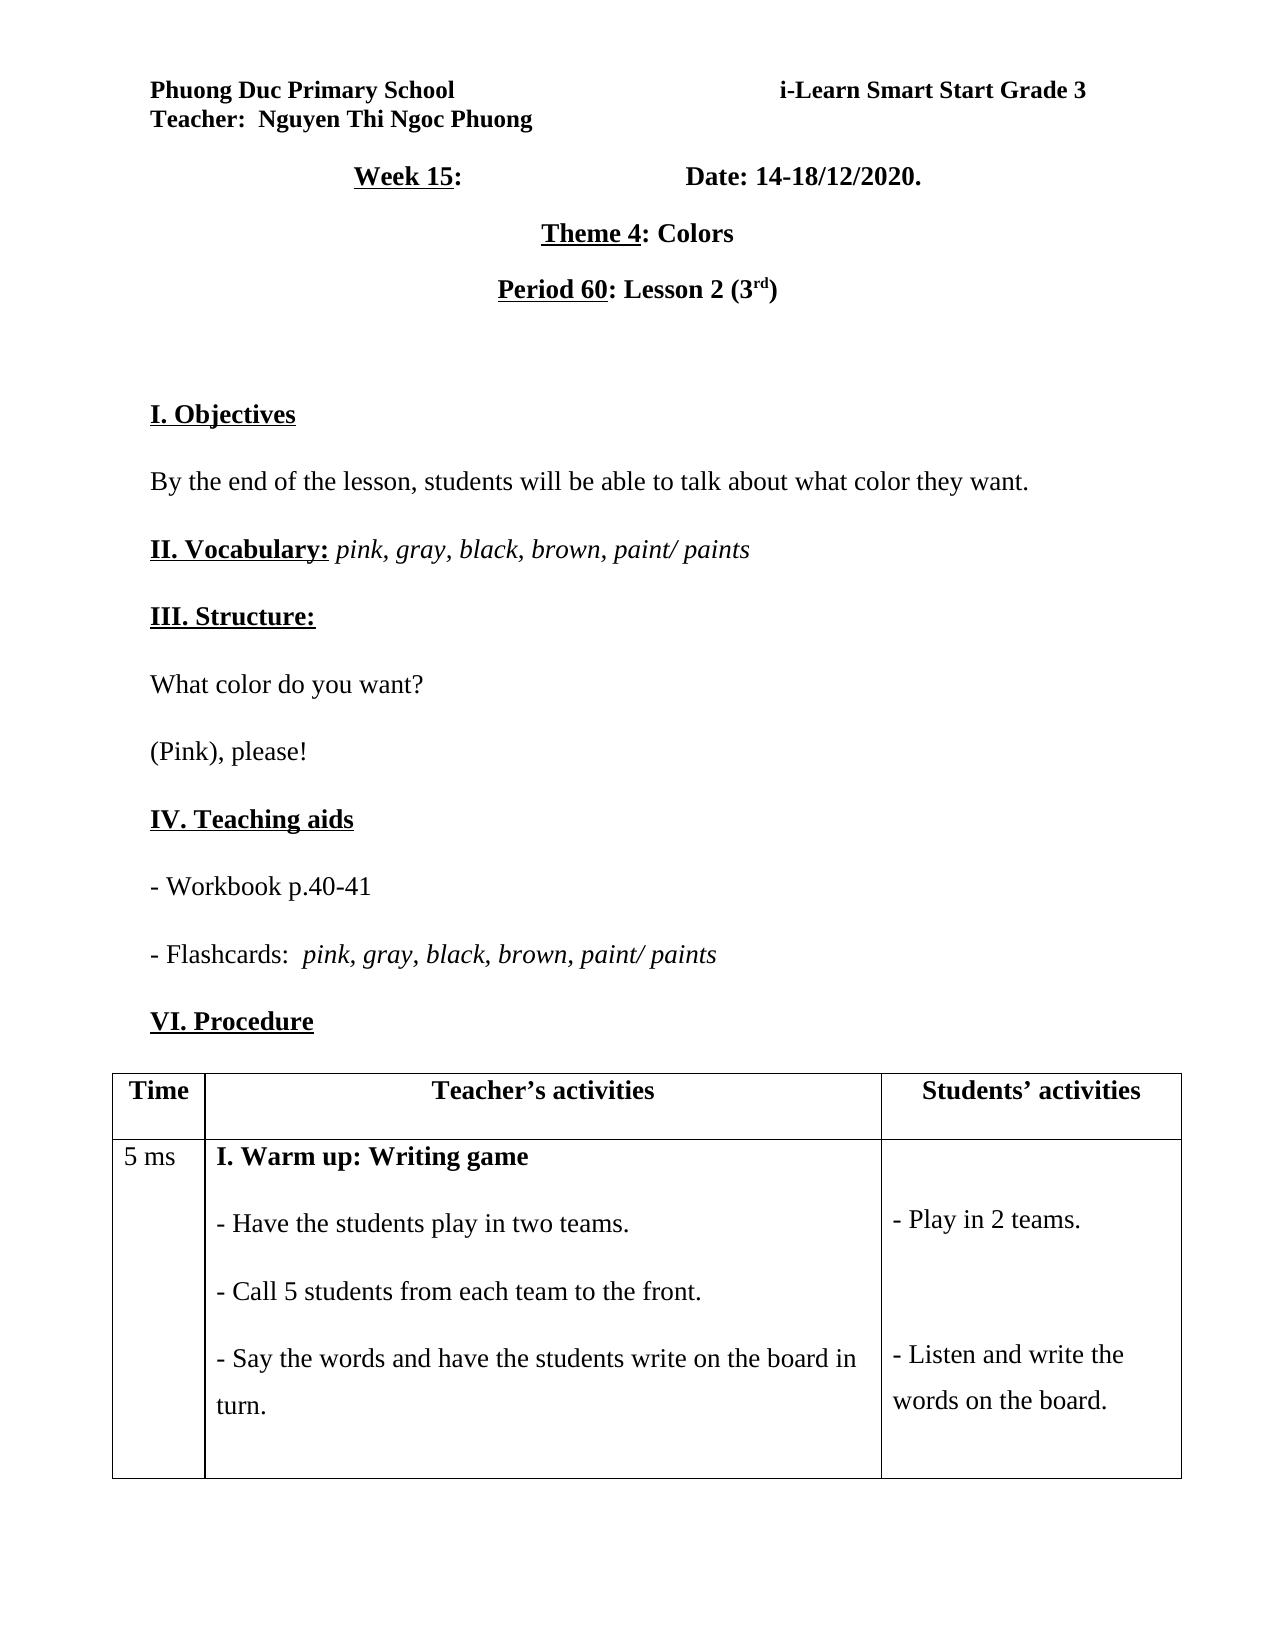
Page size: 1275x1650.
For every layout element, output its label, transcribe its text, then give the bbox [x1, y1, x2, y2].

text IV. Teaching aids [150, 803, 1125, 834]
table_header Time [113, 1074, 204, 1139]
table_header Students’ activities [882, 1074, 1181, 1139]
text Period 60: Lesson 2 (3rd) [150, 274, 1125, 305]
text (Pink), please! [150, 735, 1125, 766]
text III. Structure: [150, 600, 1125, 631]
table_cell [113, 1140, 204, 1477]
text - Flashcards: pink, gray, black, brown, paint/ paints [150, 938, 1125, 969]
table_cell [206, 1140, 881, 1477]
text Week 15: Date: 14-18/12/2020. [150, 161, 1125, 192]
text VI. Procedure [150, 1005, 1125, 1036]
text II. Vocabulary: pink, gray, black, brown, paint/ paints [150, 533, 1125, 564]
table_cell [882, 1140, 1181, 1477]
table_header Teacher’s activities [206, 1074, 881, 1139]
text I. Objectives [150, 398, 1125, 429]
text Theme 4: Colors [150, 217, 1125, 248]
text What color do you want? [150, 668, 1125, 699]
text - Workbook p.40-41 [150, 870, 1125, 901]
text By the end of the lesson, students will be able to talk about what color they want. [150, 465, 1125, 496]
